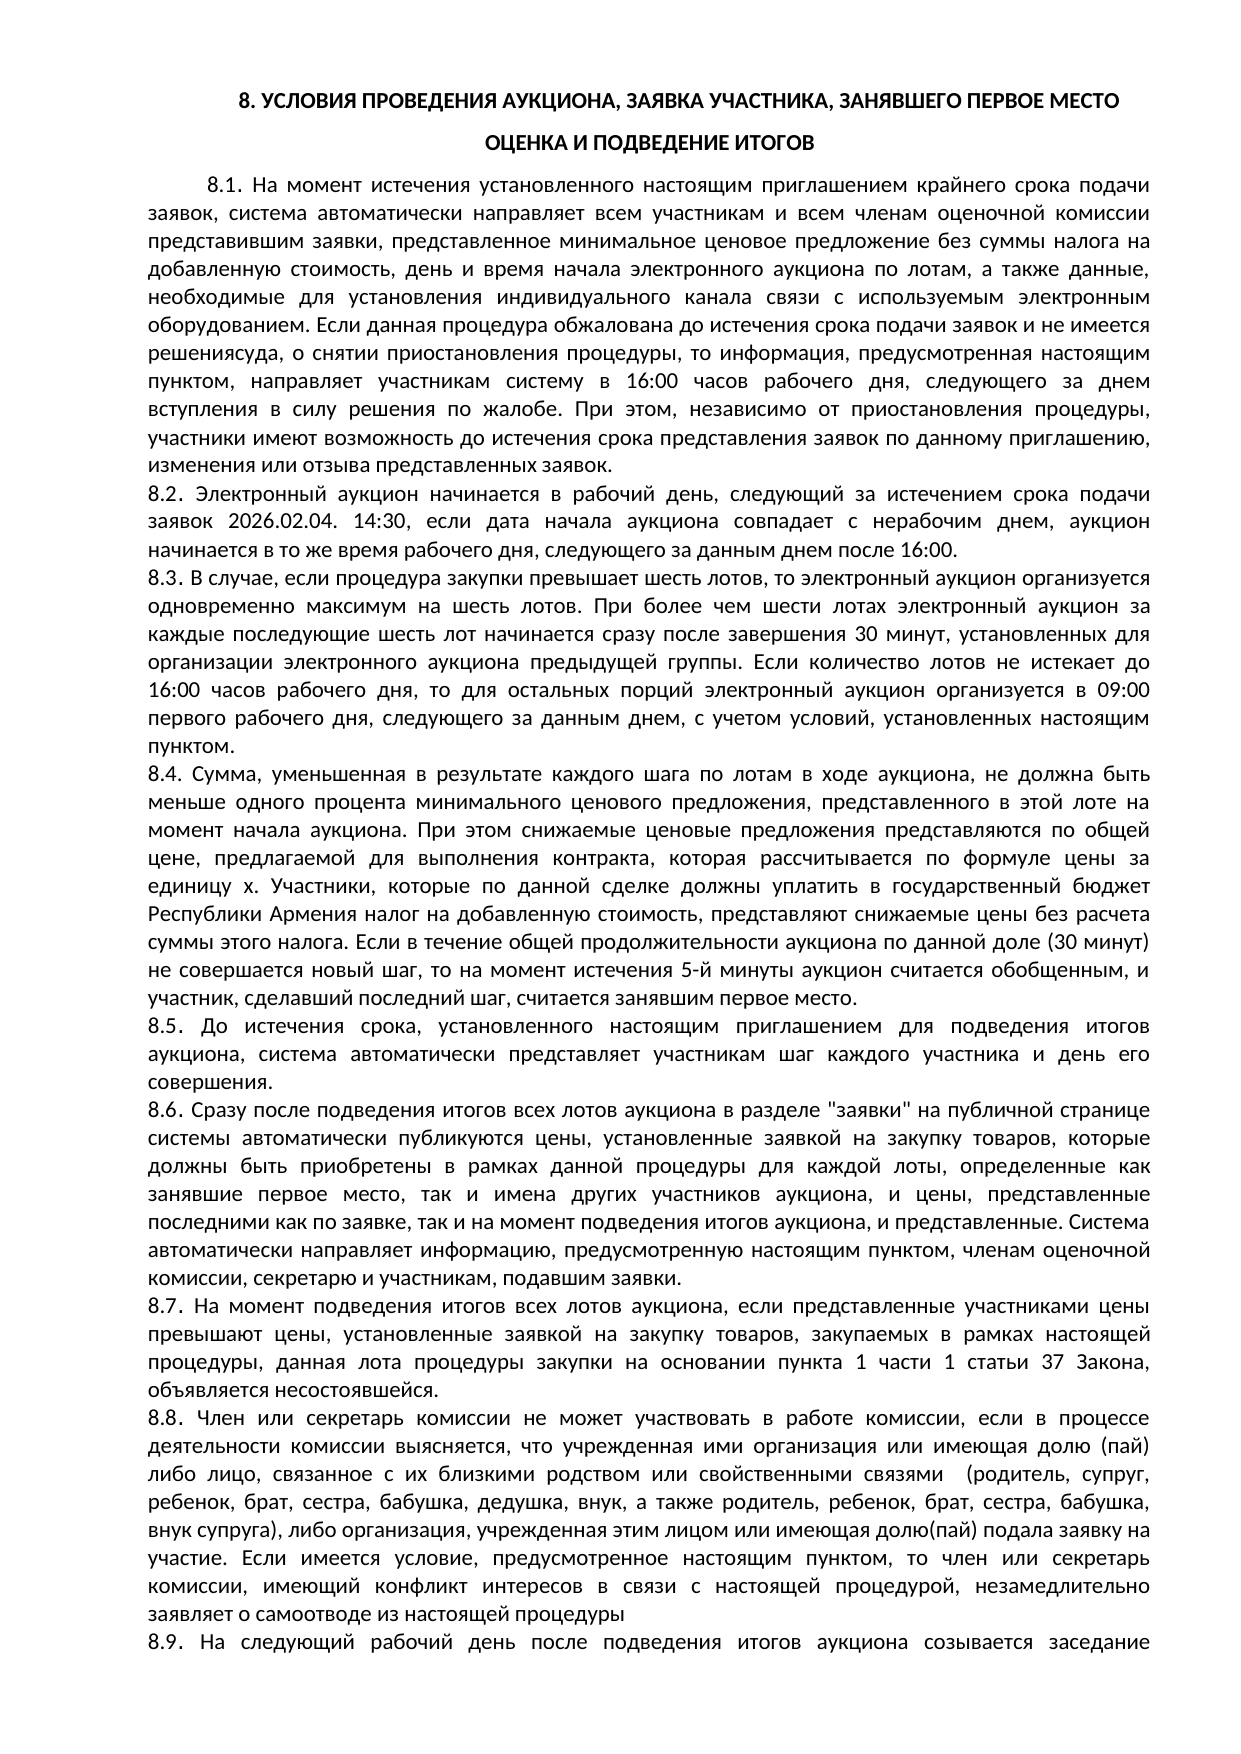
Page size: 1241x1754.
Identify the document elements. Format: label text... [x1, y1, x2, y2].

text 8.6․ Сразу после подведения итогов всех лотов аукциона в разделе "заявки" на публичной странице системы автоматически публикуются цены, установленные заявкой на закупку товаров, которые должны быть приобретены в рамках данной процедуры для каждой лоты, определенные как занявшие первое место, так и имена других участников аукциона, и цены, представленные последними как по заявке, так и на момент подведения итогов аукциона, и представленные. Система автоматически направляет информацию, предусмотренную настоящим пунктом, членам оценочной комиссии, секретарю и участникам, подавшим заявки. [148, 1095, 1152, 1291]
text 8.1․ На момент истечения установленного настоящим приглашением крайнего срока подачи заявок, система автоматически направляет всем участникам и всем членам оценочной комиссии представившим заявки, представленное минимальное ценовое предложение без суммы налога на добавленную стоимость, день и время начала электронного аукциона по лотам, а также данные, необходимые для установления индивидуального канала связи с используемым электронным оборудованием. Если данная процедура обжалована до истечения срока подачи заявок и не имеется решениясуда, о снятии приостановления процедуры, то информация, предусмотренная настоящим пунктом, направляет участникам систему в 16:00 часов рабочего дня, следующего за днем вступления в силу решения по жалобе. При этом, независимо от приостановления процедуры, участники имеют возможность до истечения срока представления заявок по данному приглашению, изменения или отзыва представленных заявок. [148, 170, 1152, 479]
text 8.7․ На момент подведения итогов всех лотов аукциона, если представленные участниками цены превышают цены, установленные заявкой на закупку товаров, закупаемых в рамках настоящей процедуры, данная лота процедуры закупки на основании пункта 1 части 1 статьи 37 Закона, объявляется несостоявшейся. [148, 1291, 1152, 1403]
text 8.4. Сумма, уменьшенная в результате каждого шага по лотам в ходе аукциона, не должна быть меньше одного процента минимального ценового предложения, представленного в этой лоте на момент начала аукциона. При этом снижаемые ценовые предложения представляются по общей цене, предлагаемой для выполнения контракта, которая рассчитывается по формуле цены за единицу x. Участники, которые по данной сделке должны уплатить в государственный бюджет Республики Армения налог на добавленную стоимость, представляют снижаемые цены без расчета суммы этого налога. Если в течение общей продолжительности аукциона по данной доле (30 минут) не совершается новый шаг, то на момент истечения 5-й минуты аукцион считается обобщенным, и участник, сделавший последний шаг, считается занявшим первое место. [148, 759, 1152, 1011]
text 8.2․ Электронный аукцион начинается в рабочий день, следующий за истечением срока подачи заявок 2026.02.04. 14:30 , если дата начала аукциона совпадает с нерабочим днем, аукцион начинается в то же время рабочего дня, следующего за данным днем после 16:00. [148, 479, 1152, 563]
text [148, 1627, 1152, 1656]
text 8. УСЛОВИЯ ПРОВЕДЕНИЯ АУКЦИОНА, ЗАЯВКА УЧАСТНИКА, ЗАНЯВШЕГО ПЕРВОЕ МЕСТО ОЦЕНКА И ПОДВЕДЕНИЕ ИТОГОВ [148, 86, 1152, 156]
text 8.8․ Член или секретарь комиссии не может участвовать в работе комиссии, если в процессе деятельности комиссии выясняется, что учрежденная ими организация или имеющая долю (пай) либо лицо, связанное с их близкими родством или свойственными связями (родитель, супруг, ребенок, брат, сестра, бабушка, дедушка, внук, а также родитель, ребенок, брат, сестра, бабушка, внук супруга), либо организация, учрежденная этим лицом или имеющая долю(пай) подала заявку на участие. Если имеется условие, предусмотренное настоящим пунктом, то член или секретарь комиссии, имеющий конфликт интересов в связи с настоящей процедурой, незамедлительно заявляет о самоотводе из настоящей процедуры [148, 1403, 1152, 1627]
text 8.5․ До истечения срока, установленного настоящим приглашением для подведения итогов аукциона, система автоматически представляет участникам шаг каждого участника и день его совершения. [148, 1011, 1152, 1095]
text 8.3․ В случае, если процедура закупки превышает шесть лотов, то электронный аукцион организуется одновременно максимум на шесть лотов. При более чем шести лотах электронный аукцион за каждые последующие шесть лот начинается сразу после завершения 30 минут, установленных для организации электронного аукциона предыдущей группы. Если количество лотов не истекает до 16:00 часов рабочего дня, то для остальных порций электронный аукцион организуется в 09:00 первого рабочего дня, следующего за данным днем, с учетом условий, установленных настоящим пунктом. [148, 563, 1152, 759]
